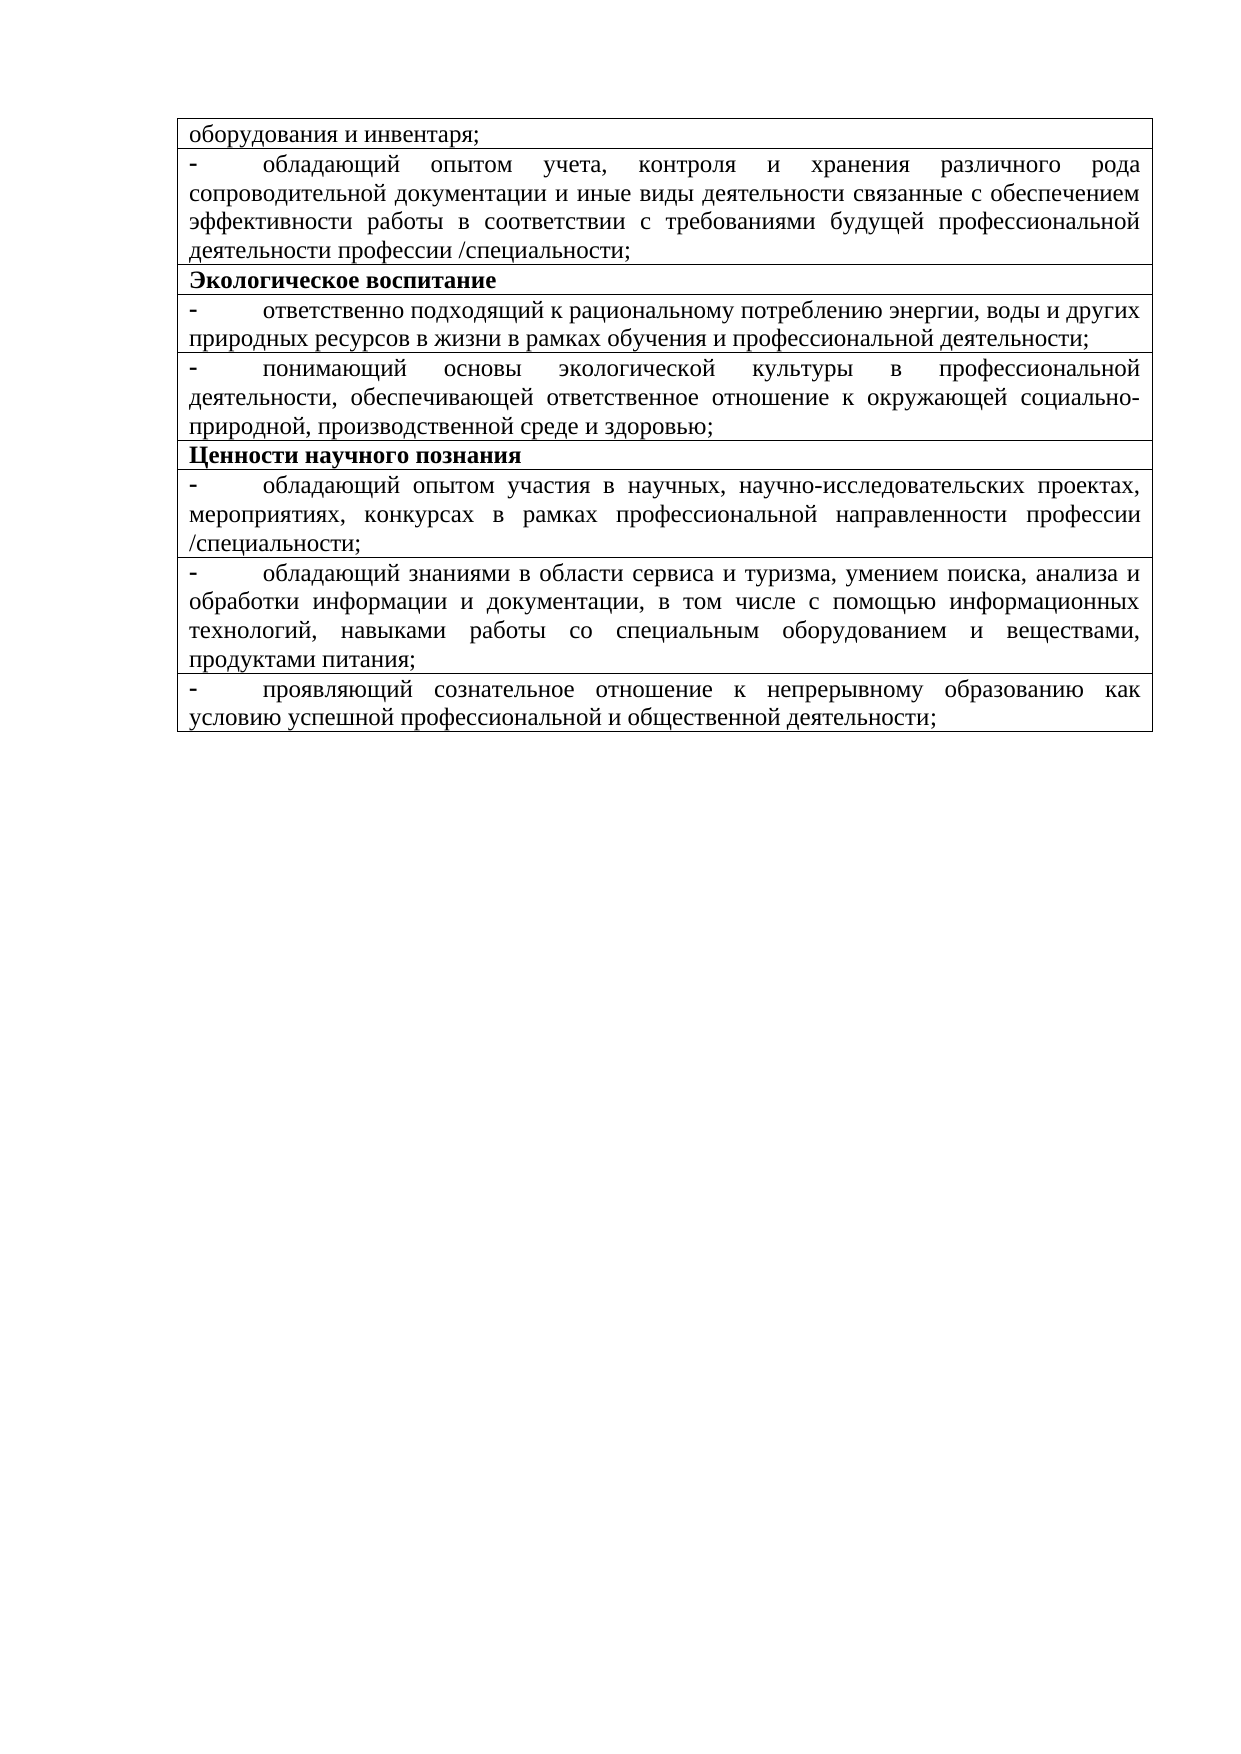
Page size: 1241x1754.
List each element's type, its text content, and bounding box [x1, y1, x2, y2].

table_cell обладающий знаниями в области сервиса и туризма, умением поиска, анализа и обработки информации и документации, в том числе с помощью информационных технологий, навыками работы со специальным оборудованием и веществами, продуктами питания; [178, 558, 1152, 673]
table_cell проявляющий сознательное отношение к непрерывному образованию как условию успешной профессиональной и общественной деятельности; [178, 674, 1152, 731]
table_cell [178, 119, 1152, 148]
table_cell Экологическое воспитание [178, 265, 1152, 294]
table_cell обладающий опытом учета, контроля и хранения различного рода сопроводительной документации и иные виды деятельности связанные с обеспечением эффективности работы в соответствии с требованиями будущей профессиональной деятельности профессии /специальности; [178, 149, 1152, 264]
table_cell Ценности научного познания [178, 441, 1152, 469]
table_cell обладающий опытом участия в научных, научно-исследовательских проектах, мероприятиях, конкурсах в рамках профессиональной направленности профессии /специальности; [178, 470, 1152, 557]
table_cell ответственно подходящий к рациональному потреблению энергии, воды и других природных ресурсов в жизни в рамках обучения и профессиональной деятельности; [178, 295, 1152, 352]
table_cell понимающий основы экологической культуры в профессиональной деятельности, обеспечивающей ответственное отношение к окружающей социально-природной, производственной среде и здоровью; [178, 353, 1152, 439]
